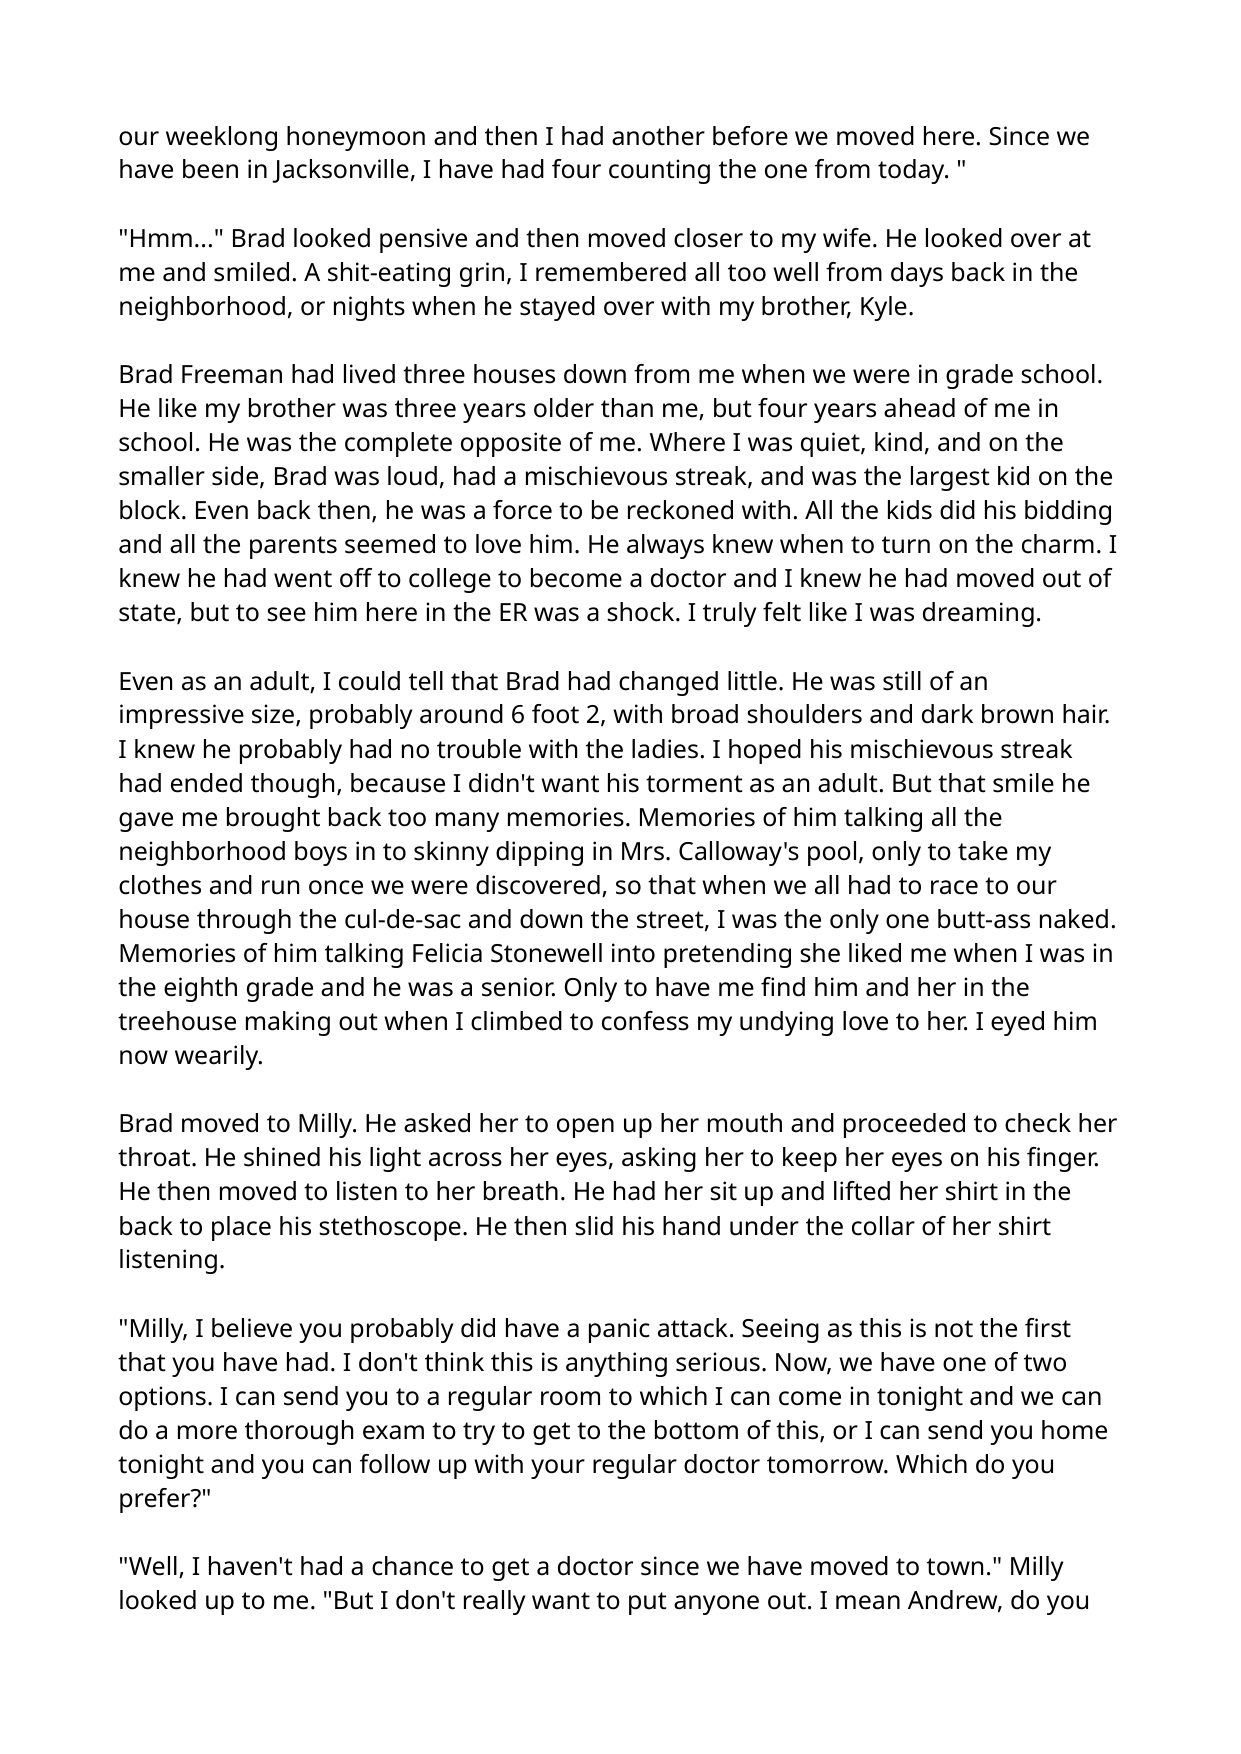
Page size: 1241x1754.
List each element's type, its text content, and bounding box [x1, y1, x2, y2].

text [118, 1549, 1122, 1617]
text Even as an adult, I could tell that Brad had changed little. He was still of an impressive size, probably around 6 foot 2, with broad shoulders and dark brown hair. I knew he probably had no trouble with the ladies. I hoped his mischievous streak had ended though, because I didn't want his torment as an adult. But that smile he gave me brought back too many memories. Memories of him talking all the neighborhood boys in to skinny dipping in Mrs. Calloway's pool, only to take my clothes and run once we were discovered, so that when we all had to race to our house through the cul-de-sac and down the street, I was the only one butt-ass naked. Memories of him talking Felicia Stonewell into pretending she liked me when I was in the eighth grade and he was a senior. Only to have me find him and her in the treehouse making out when I climbed to confess my undying love to her. I eyed him now wearily. [118, 663, 1122, 1072]
text "Milly, I believe you probably did have a panic attack. Seeing as this is not the first that you have had. I don't think this is anything serious. Now, we have one of two options. I can send you to a regular room to which I can come in tonight and we can do a more thorough exam to try to get to the bottom of this, or I can send you home tonight and you can follow up with your regular doctor tomorrow. Which do you prefer?" [118, 1310, 1122, 1515]
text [118, 118, 1122, 186]
text Brad Freeman had lived three houses down from me when we were in grade school. He like my brother was three years older than me, but four years ahead of me in school. He was the complete opposite of me. Where I was quiet, kind, and on the smaller side, Brad was loud, had a mischievous streak, and was the largest kid on the block. Even back then, he was a force to be reckoned with. All the kids did his bidding and all the parents seemed to love him. He always knew when to turn on the charm. I knew he had went off to college to become a doctor and I knew he had moved out of state, but to see him here in the ER was a shock. I truly felt like I was dreaming. [118, 357, 1122, 629]
text "Hmm..." Brad looked pensive and then moved closer to my wife. He looked over at me and smiled. A shit-eating grin, I remembered all too well from days back in the neighborhood, or nights when he stayed over with my brother, Kyle. [118, 220, 1122, 322]
text Brad moved to Milly. He asked her to open up her mouth and proceeded to check her throat. He shined his light across her eyes, asking her to keep her eyes on his finger. He then moved to listen to her breath. He had her sit up and lifted her shirt in the back to place his stethoscope. He then slid his hand under the collar of her shirt listening. [118, 1106, 1122, 1276]
